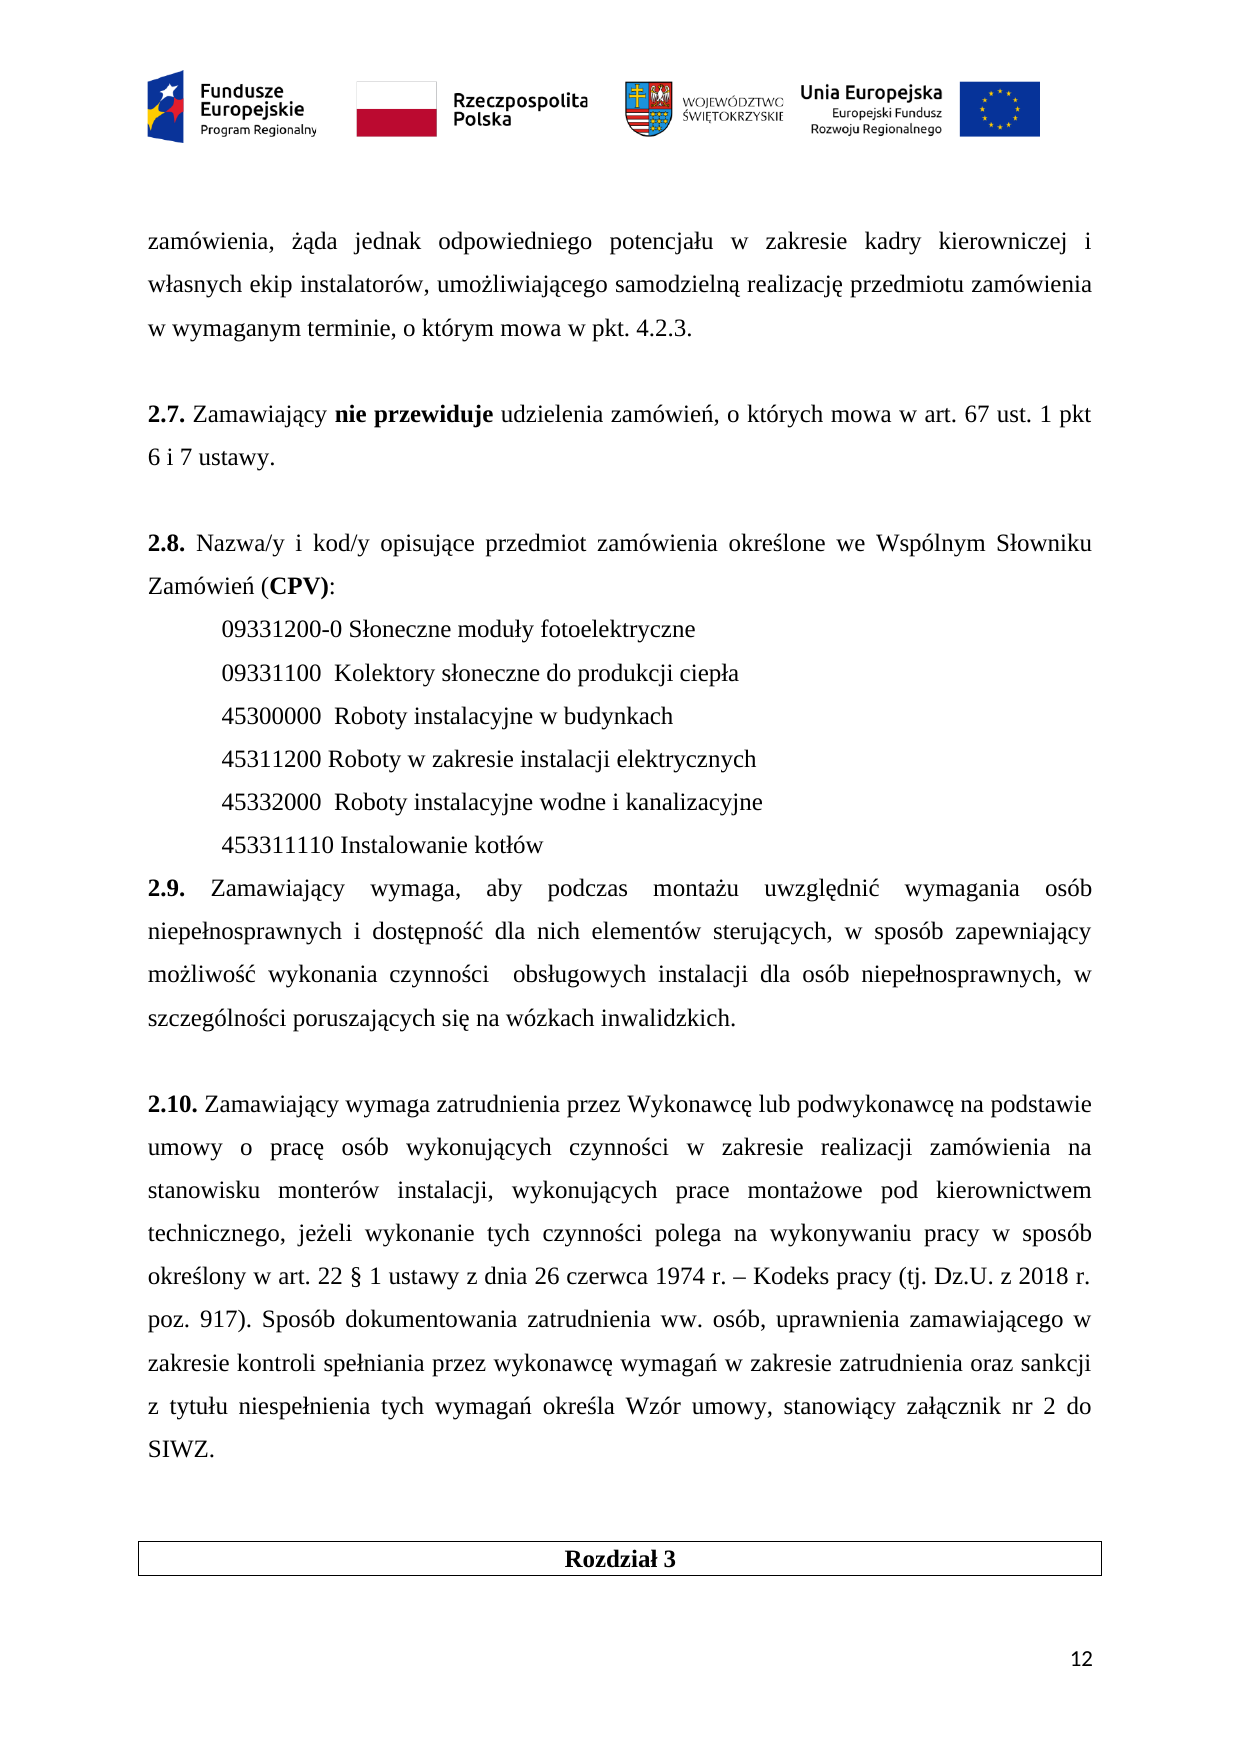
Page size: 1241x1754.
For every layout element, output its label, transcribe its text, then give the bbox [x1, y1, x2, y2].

text 45300000 Roboty instalacyjne w budynkach [221, 701, 1093, 729]
text 2.7. Zamawiający nie przewiduje udzielenia zamówień, o których mowa w art. 67 ust. 1 pkt 6 i 7 ustawy. [148, 399, 1093, 471]
text 45311200 Roboty w zakresie instalacji elektrycznych [221, 744, 1093, 773]
picture [356, 70, 588, 143]
text 09331200-0 Słoneczne moduły fotoelektryczne [221, 614, 1093, 643]
text Rozdział 3 [139, 1542, 1101, 1575]
text 2.8. Nazwa/y i kod/y opisujące przedmiot zamówienia określone we Wspólnym Słowniku Zamówień (CPV): [148, 528, 1093, 600]
text 2.10. Zamawiający wymaga zatrudnienia przez Wykonawcę lub podwykonawcę na podstawie umowy o pracę osób wykonujących czynności w zakresie realizacji zamówienia na stanowisku monterów instalacji, wykonujących prace montażowe pod kierownictwem technicznego, jeżeli wykonanie tych czynności polega na wykonywaniu pracy w sposób określony w art. 22 § 1 ustawy z dnia 26 czerwca 1974 r. – Kodeks pracy (tj. Dz.U. z 2018 r. poz. 917). Sposób dokumentowania zatrudnienia ww. osób, uprawnienia zamawiającego w zakresie kontroli spełniania przez wykonawcę wymagań w zakresie zatrudnienia oraz sankcji z tytułu niespełnienia tych wymagań określa Wzór umowy, stanowiący załącznik nr 2 do SIWZ. [148, 1089, 1093, 1463]
text 2.9. Zamawiający wymaga, aby podczas montażu uwzględnić wymagania osób niepełnosprawnych i dostępność dla nich elementów sterujących, w sposób zapewniający możliwość wykonania czynności obsługowych instalacji dla osób niepełnosprawnych, w szczególności poruszających się na wózkach inwalidzkich. [148, 873, 1093, 1031]
text 45332000 Roboty instalacyjne wodne i kanalizacyjne [221, 787, 1093, 816]
picture [801, 70, 1040, 143]
text 09331100 Kolektory słoneczne do produkcji ciepła [221, 658, 1093, 686]
picture [625, 70, 784, 143]
picture [147, 70, 317, 143]
text 453311110 Instalowanie kotłów [148, 830, 1093, 859]
